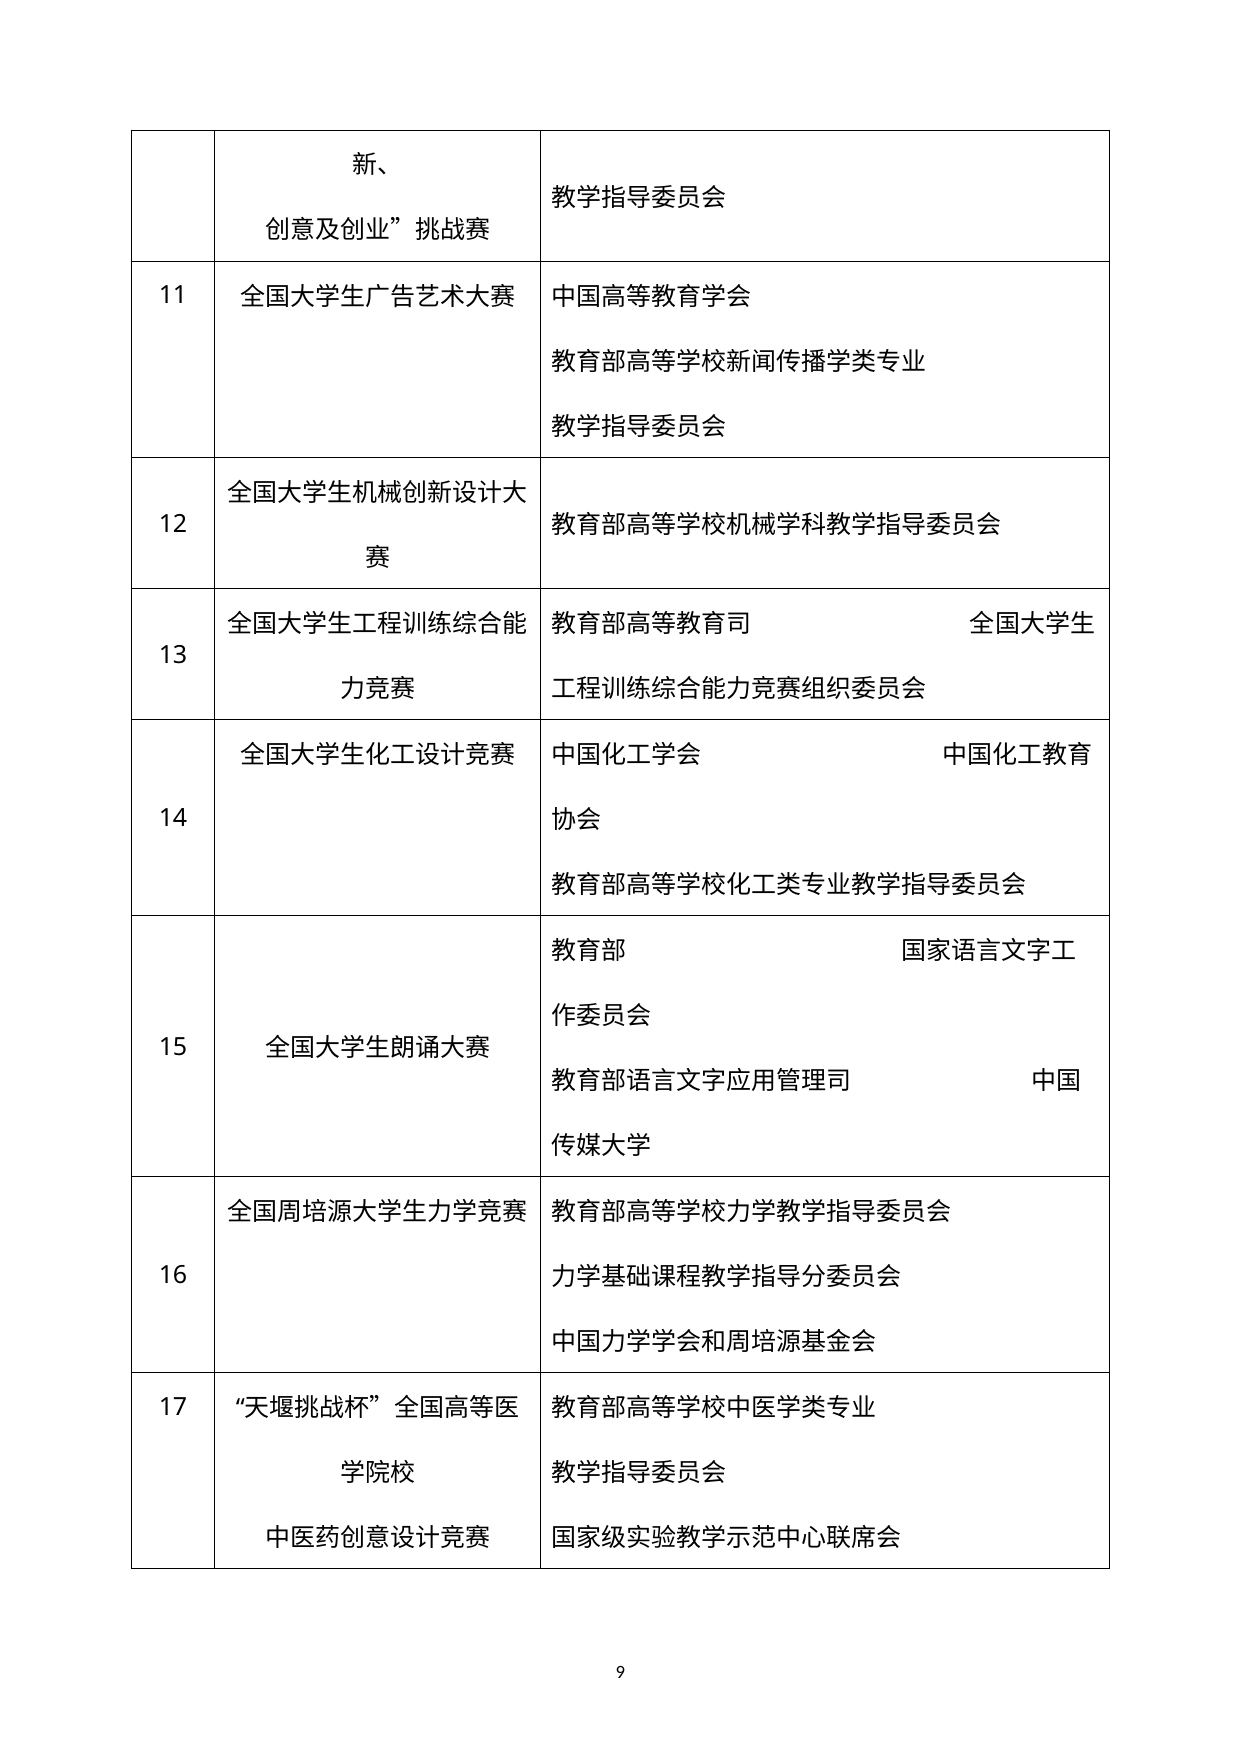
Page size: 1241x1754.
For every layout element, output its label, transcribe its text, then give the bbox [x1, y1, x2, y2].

table_cell 教育部 国家语言文字工作委员会 教育部语言文字应用管理司 中国传媒大学 [541, 916, 1109, 1176]
table_cell 教育部高等学校机械学科教学指导委员会 [541, 458, 1109, 588]
table_cell 教育部高等教育司 全国大学生工程训练综合能力竞赛组织委员会 [541, 589, 1109, 719]
table_cell 中国高等教育学会 教育部高等学校新闻传播学类专业 教学指导委员会 [541, 262, 1109, 457]
table_cell 教育部高等学校力学教学指导委员会 力学基础课程教学指导分委员会 中国力学学会和周培源基金会 [541, 1177, 1109, 1372]
table_cell 13 [132, 589, 214, 719]
table_cell 14 [132, 720, 214, 915]
table_cell 16 [132, 1177, 214, 1372]
table_cell 全国周培源大学生力学竞赛 [215, 1177, 540, 1372]
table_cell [215, 131, 540, 261]
table_cell 全国大学生朗诵大赛 [215, 916, 540, 1176]
table_cell 全国大学生广告艺术大赛 [215, 262, 540, 457]
table_cell 17 [132, 1373, 214, 1568]
table_cell 中国化工学会 中国化工教育协会 教育部高等学校化工类专业教学指导委员会 [541, 720, 1109, 915]
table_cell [541, 1373, 1109, 1568]
table_cell 15 [132, 916, 214, 1176]
table_cell 10 [132, 131, 214, 261]
table_cell 11 [132, 262, 214, 457]
table_cell 全国大学生工程训练综合能力竞赛 [215, 589, 540, 719]
table_cell 全国大学生化工设计竞赛 [215, 720, 540, 915]
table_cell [541, 131, 1109, 261]
table_cell 12 [132, 458, 214, 588]
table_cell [215, 1373, 540, 1568]
table_cell 全国大学生机械创新设计大赛 [215, 458, 540, 588]
